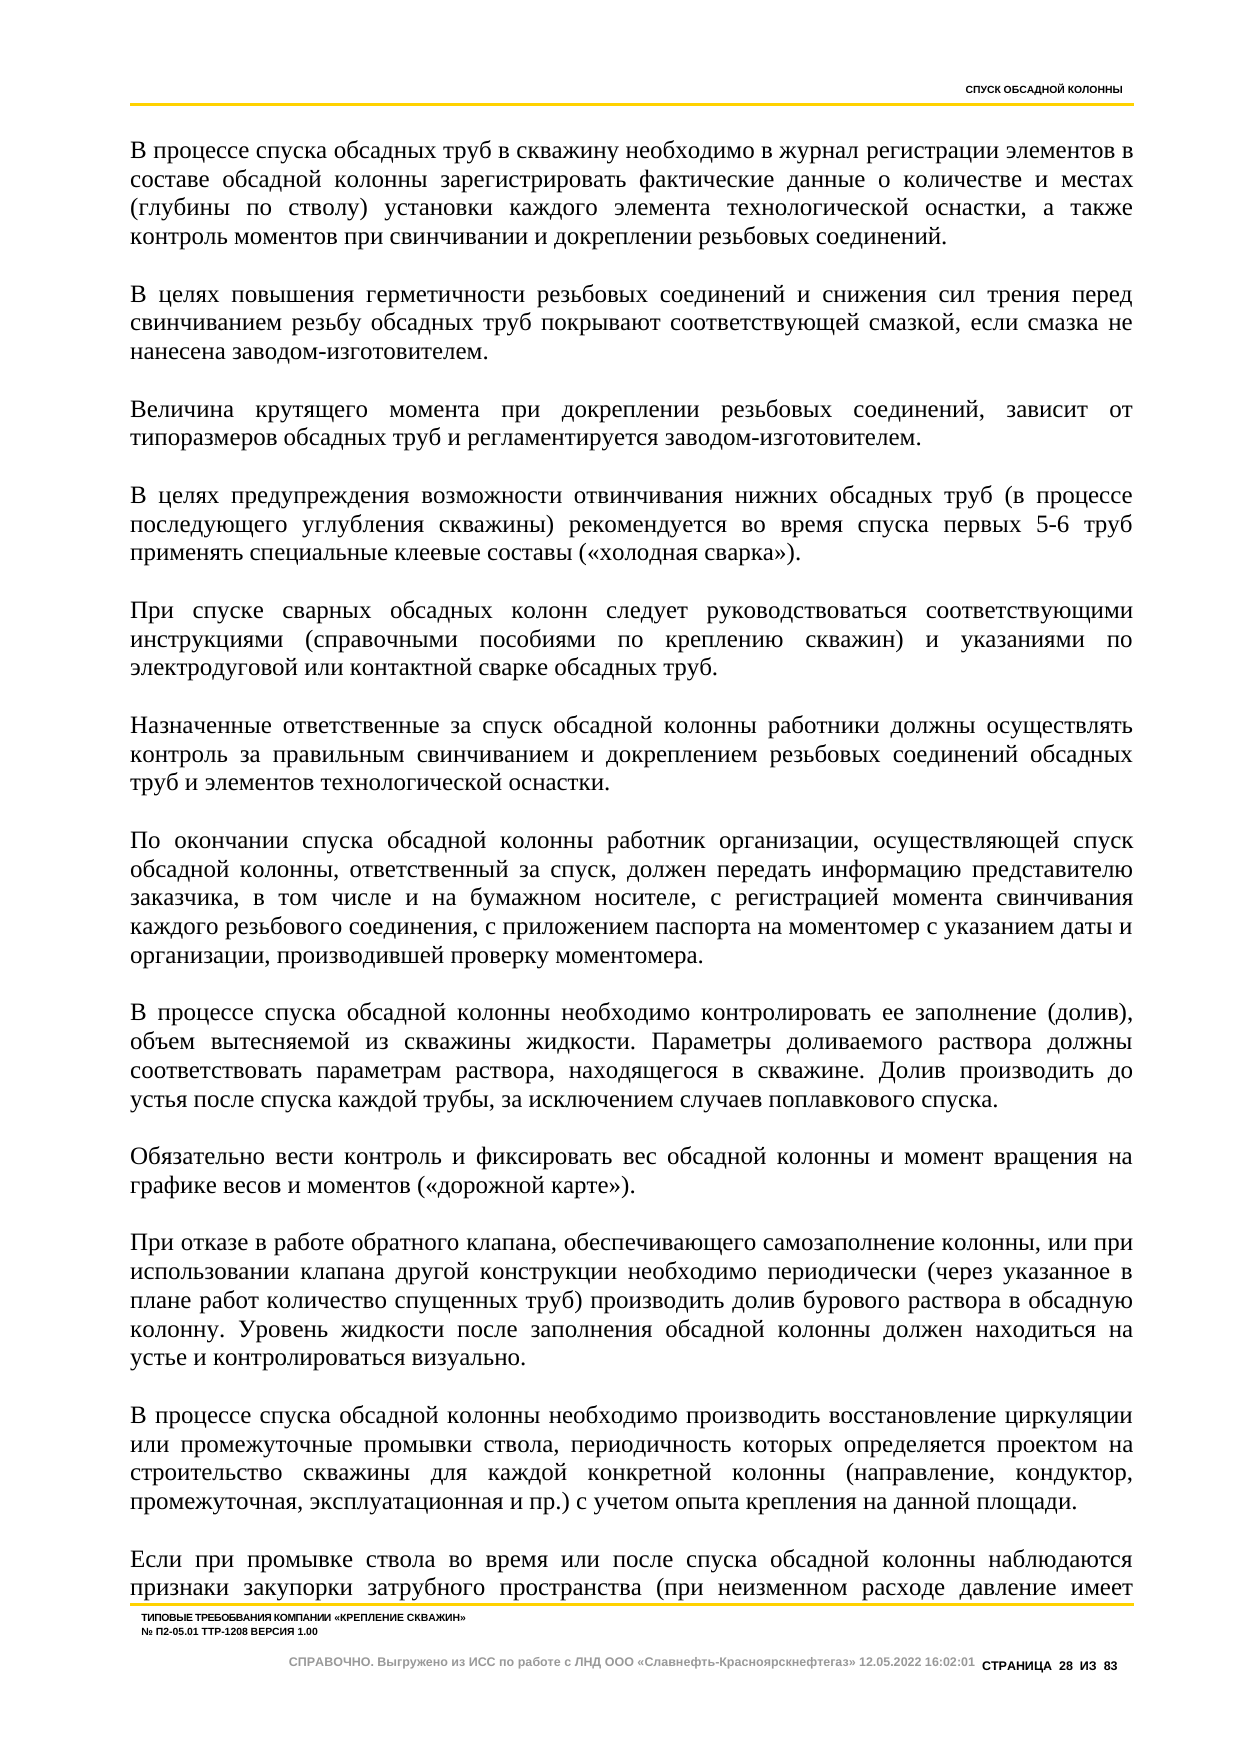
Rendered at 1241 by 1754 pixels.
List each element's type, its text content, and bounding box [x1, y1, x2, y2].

text В процессе спуска обсадных труб в скважину необходимо в журнал регистрации элементов в составе обсадной колонны зарегистрировать фактические данные о количестве и местах (глубины по стволу) установки каждого элемента технологической оснастки, а также контроль моментов при свинчивании и докреплении резьбовых соединений. [130, 135, 1134, 250]
text В целях повышения герметичности резьбовых соединений и снижения сил трения перед свинчиванием резьбу обсадных труб покрывают соответствующей смазкой, если смазка не нанесена заводом-изготовителем. [130, 279, 1134, 365]
text В процессе спуска обсадной колонны необходимо контролировать ее заполнение (долив), объем вытесняемой из скважины жидкости. Параметры доливаемого раствора должны соответствовать параметрам раствора, находящегося в скважине. Долив производить до устья после спуска каждой трубы, за исключением случаев поплавкового спуска. [130, 997, 1134, 1112]
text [130, 1544, 1134, 1601]
text В процессе спуска обсадной колонны необходимо производить восстановление циркуляции или промежуточные промывки ствола, периодичность которых определяется проектом на строительство скважины для каждой конкретной колонны (направление, кондуктор, промежуточная, эксплуатационная и пр.) с учетом опыта крепления на данной площади. [130, 1400, 1134, 1515]
text При спуске сварных обсадных колонн следует руководствоваться соответствующими инструкциями (справочными пособиями по креплению скважин) и указаниями по электродуговой или контактной сварке обсадных труб. [130, 595, 1134, 681]
text Величина крутящего момента при докреплении резьбовых соединений, зависит от типоразмеров обсадных труб и регламентируется заводом-изготовителем. [130, 394, 1134, 451]
text Обязательно вести контроль и фиксировать вес обсадной колонны и момент вращения на графике весов и моментов («дорожной карте»). [130, 1141, 1134, 1199]
text По окончании спуска обсадной колонны работник организации, осуществляющей спуск обсадной колонны, ответственный за спуск, должен передать информацию представителю заказчика, в том числе и на бумажном носителе, с регистрацией момента свинчивания каждого резьбового соединения, с приложением паспорта на моментомер с указанием даты и организации, производившей проверку моментомера. [130, 825, 1134, 969]
text Назначенные ответственные за спуск обсадной колонны работники должны осуществлять контроль за правильным свинчиванием и докреплением резьбовых соединений обсадных труб и элементов технологической оснастки. [130, 710, 1134, 796]
text В целях предупреждения возможности отвинчивания нижних обсадных труб (в процессе последующего углубления скважины) рекомендуется во время спуска первых 5-6 труб применять специальные клеевые составы («холодная сварка»). [130, 480, 1134, 566]
text При отказе в работе обратного клапана, обеспечивающего самозаполнение колонны, или при использовании клапана другой конструкции необходимо периодически (через указанное в плане работ количество спущенных труб) производить долив бурового раствора в обсадную колонну. Уровень жидкости после заполнения обсадной колонны должен находиться на устье и контролироваться визуально. [130, 1227, 1134, 1371]
